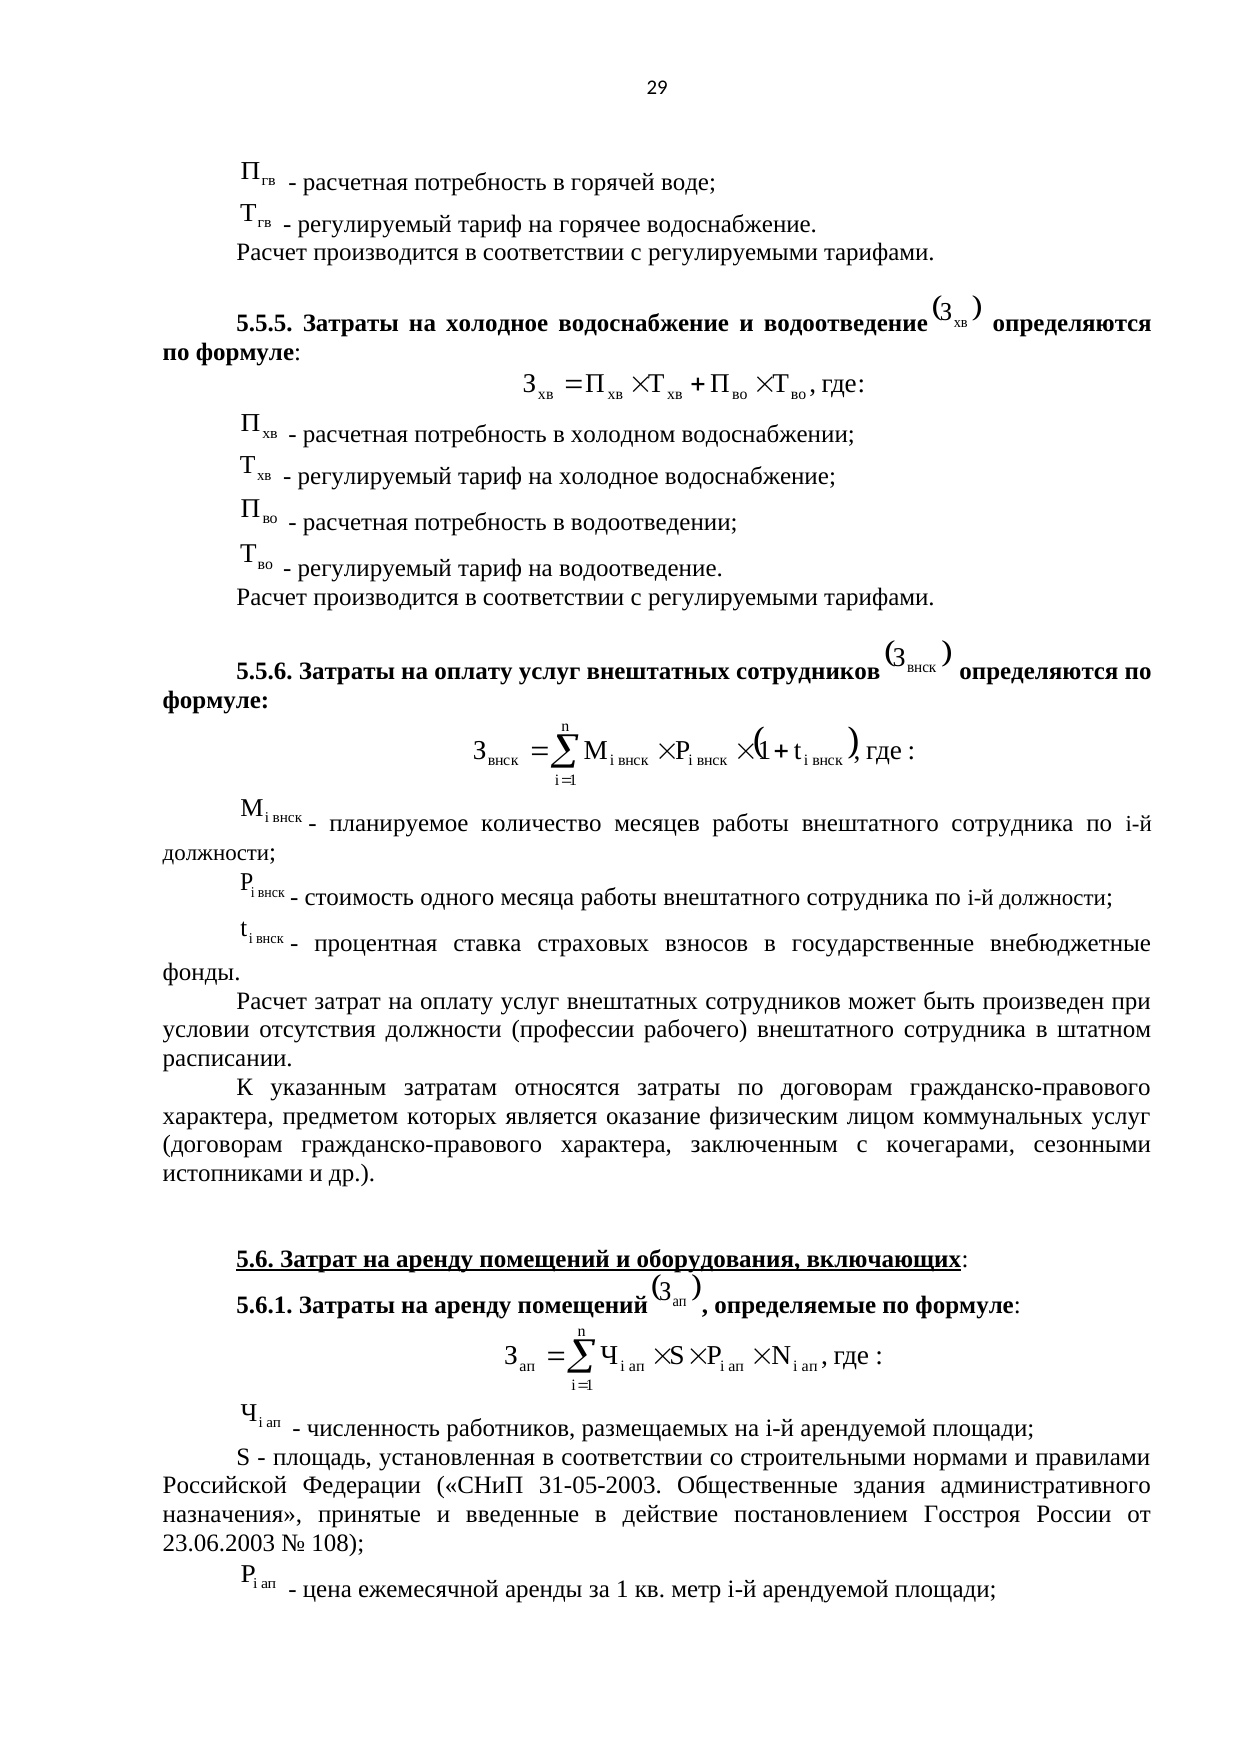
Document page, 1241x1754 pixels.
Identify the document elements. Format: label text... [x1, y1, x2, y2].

text - численность работников, размещаемых на i-й арендуемой площади; [162, 1396, 1152, 1442]
text - расчетная потребность в холодном водоснабжении; [162, 406, 1152, 448]
text 5.5.6. Затраты на оплату услуг внештатных сотрудников определяются по формуле: [162, 639, 1152, 714]
text 5.5.5. Затраты на холодное водоснабжение и водоотведение определяются по формуле: [162, 295, 1152, 366]
text 5.6.1. Затраты на аренду помещений, определяемые по формуле: [162, 1273, 1152, 1319]
text - регулируемый тариф на холодное водоснабжение; [162, 448, 1152, 490]
text - цена ежемесячной аренды за i-й арендуемой площади; [162, 1557, 1152, 1603]
text - процентная ставка страховых взносов в государственные внебюджетные фонды. [162, 911, 1152, 986]
text - регулируемый тариф на горячее водоснабжение. [162, 195, 1152, 237]
text - регулируемый тариф на водоотведение. [162, 536, 1152, 582]
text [162, 237, 1152, 266]
text - стоимость одного месяца работы внештатного сотрудника по i-й должности; [162, 865, 1152, 911]
text К указанным затратам относятся затраты по договорам гражданско-правового характера, предметом которых является оказание физическим лицом коммунальных услуг (договорам гражданско-правового характера, заключенным с кочегарами, сезонными истопниками и др.). [162, 1072, 1152, 1187]
text - расчетная потребность в водоотведении; [162, 490, 1152, 536]
text 5.6. Затрат на аренду помещений и оборудования, включающих: [162, 1244, 1152, 1273]
text - планируемое количество месяцев работы внештатного сотрудника по i-й должности; [162, 791, 1152, 865]
text Расчет затрат на оплату услуг внештатных сотрудников может быть произведен при условии отсутствия должности (профессии рабочего) внештатного сотрудника в штатном расписании. [162, 986, 1152, 1072]
text Расчет производится в соответствии с регулируемыми тарифами. [162, 582, 1152, 610]
text - расчетная потребность в горячей воде; [162, 153, 1152, 195]
text S - площадь, установленная в соответствии со строительными нормами и правилами Российской Федерации («СНиП 31-05-2003. Общественные здания административного назначения», принятые и введенные в действие постановлением Госстроя России от 23.06.2003 № 108); [162, 1442, 1152, 1557]
